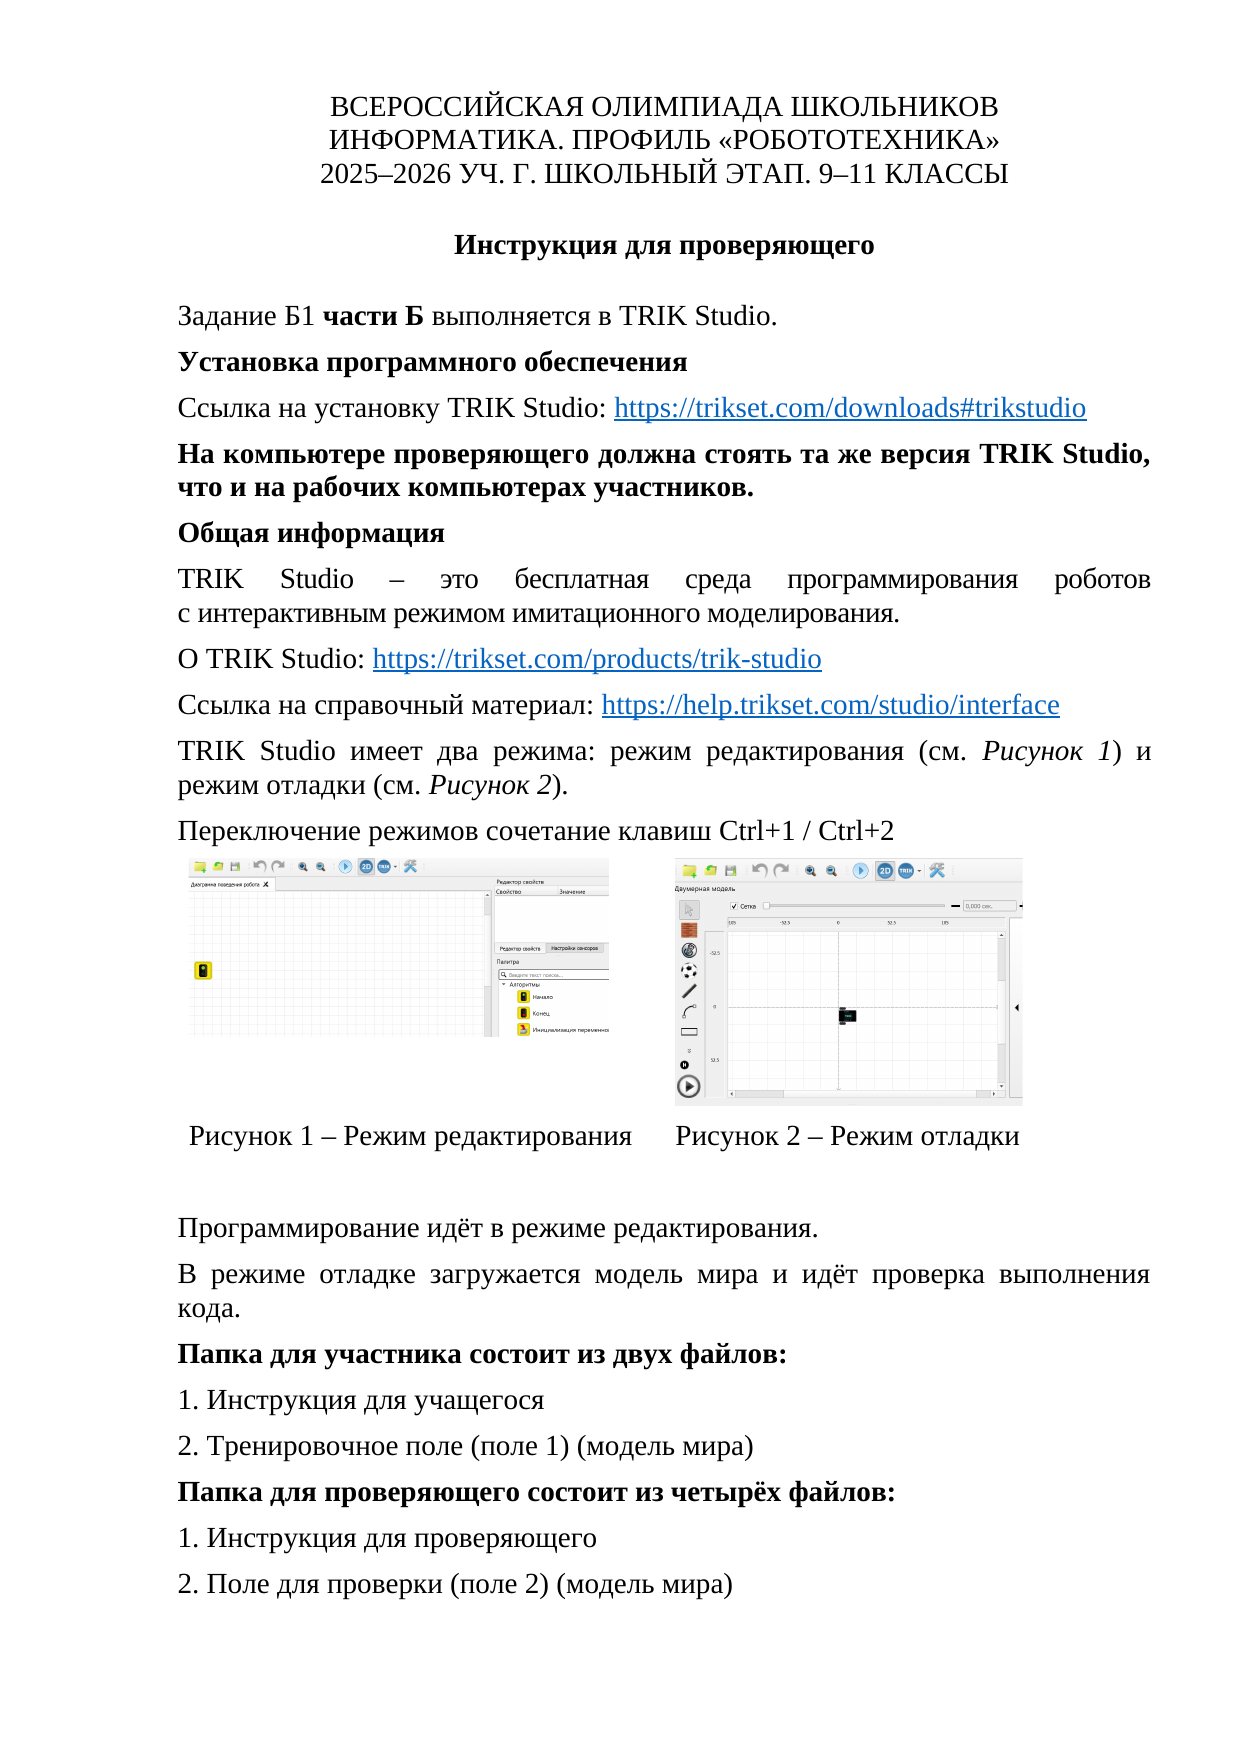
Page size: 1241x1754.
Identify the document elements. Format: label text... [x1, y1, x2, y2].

picture [188, 858, 609, 1037]
text Инструкция для проверяющего [177, 227, 1152, 260]
text Задание Б1 части Б выполняется в TRIK Studio. [177, 298, 1152, 331]
text ВСЕРОССИЙСКАЯ ОЛИМПИАДА ШКОЛЬНИКОВ ИНФОРМАТИКА. ПРОФИЛЬ «РОБОТОТЕХНИКА» 2025–2026 УЧ. Г. ШКОЛЬНЫЙ ЭТАП. 9–11 КЛАССЫ [177, 89, 1152, 189]
table_cell Рисунок 1 – Режим редактирования [177, 1119, 664, 1211]
text Папка для проверяющего состоит из четырёх файлов: [177, 1474, 1152, 1508]
text Ссылка на справочный материал: https://help.trikset.com/studio/interface [177, 687, 1152, 721]
table_cell Рисунок 2 – Режим отладки [664, 1119, 1151, 1211]
text Ссылка на установку TRIK Studio: https://trikset.com/downloads#trikstudio [177, 390, 1152, 423]
text 1. Инструкция для проверяющего [177, 1520, 1152, 1554]
text Переключение режимов сочетание клавиш Ctrl+1 / Ctrl+2 [177, 813, 1152, 846]
text 2. Поле для проверки (поле 2) (модель мира) [177, 1566, 1152, 1600]
text О TRIK Studio: https://trikset.com/products/trik-studio [177, 641, 1152, 675]
text Общая информация [177, 516, 1152, 549]
table_header [664, 859, 1151, 1118]
text 2. Тренировочное поле (поле 1) (модель мира) [177, 1428, 1152, 1462]
text В режиме отладке загружается модель мира и идёт проверка выполнения кода. [177, 1257, 1152, 1324]
picture [675, 858, 1023, 1106]
table_header [177, 859, 664, 1118]
text Папка для участника состоит из двух файлов: [177, 1336, 1152, 1370]
text 1. Инструкция для учащегося [177, 1382, 1152, 1416]
text На компьютере проверяющего должна стоять та же версия TRIK Studio, что и на рабочих компьютерах участников. [177, 436, 1152, 503]
text Программирование идёт в режиме редактирования. [177, 1211, 1152, 1244]
text TRIK Studio – это бесплатная среда программирования роботов с интерактивным режимом имитационного моделирования. [177, 562, 1152, 629]
text TRIK Studio имеет два режима: режим редактирования (см. Рисунок 1) и режим отладки (см. Рисунок 2). [177, 733, 1152, 800]
text Установка программного обеспечения [177, 344, 1152, 377]
